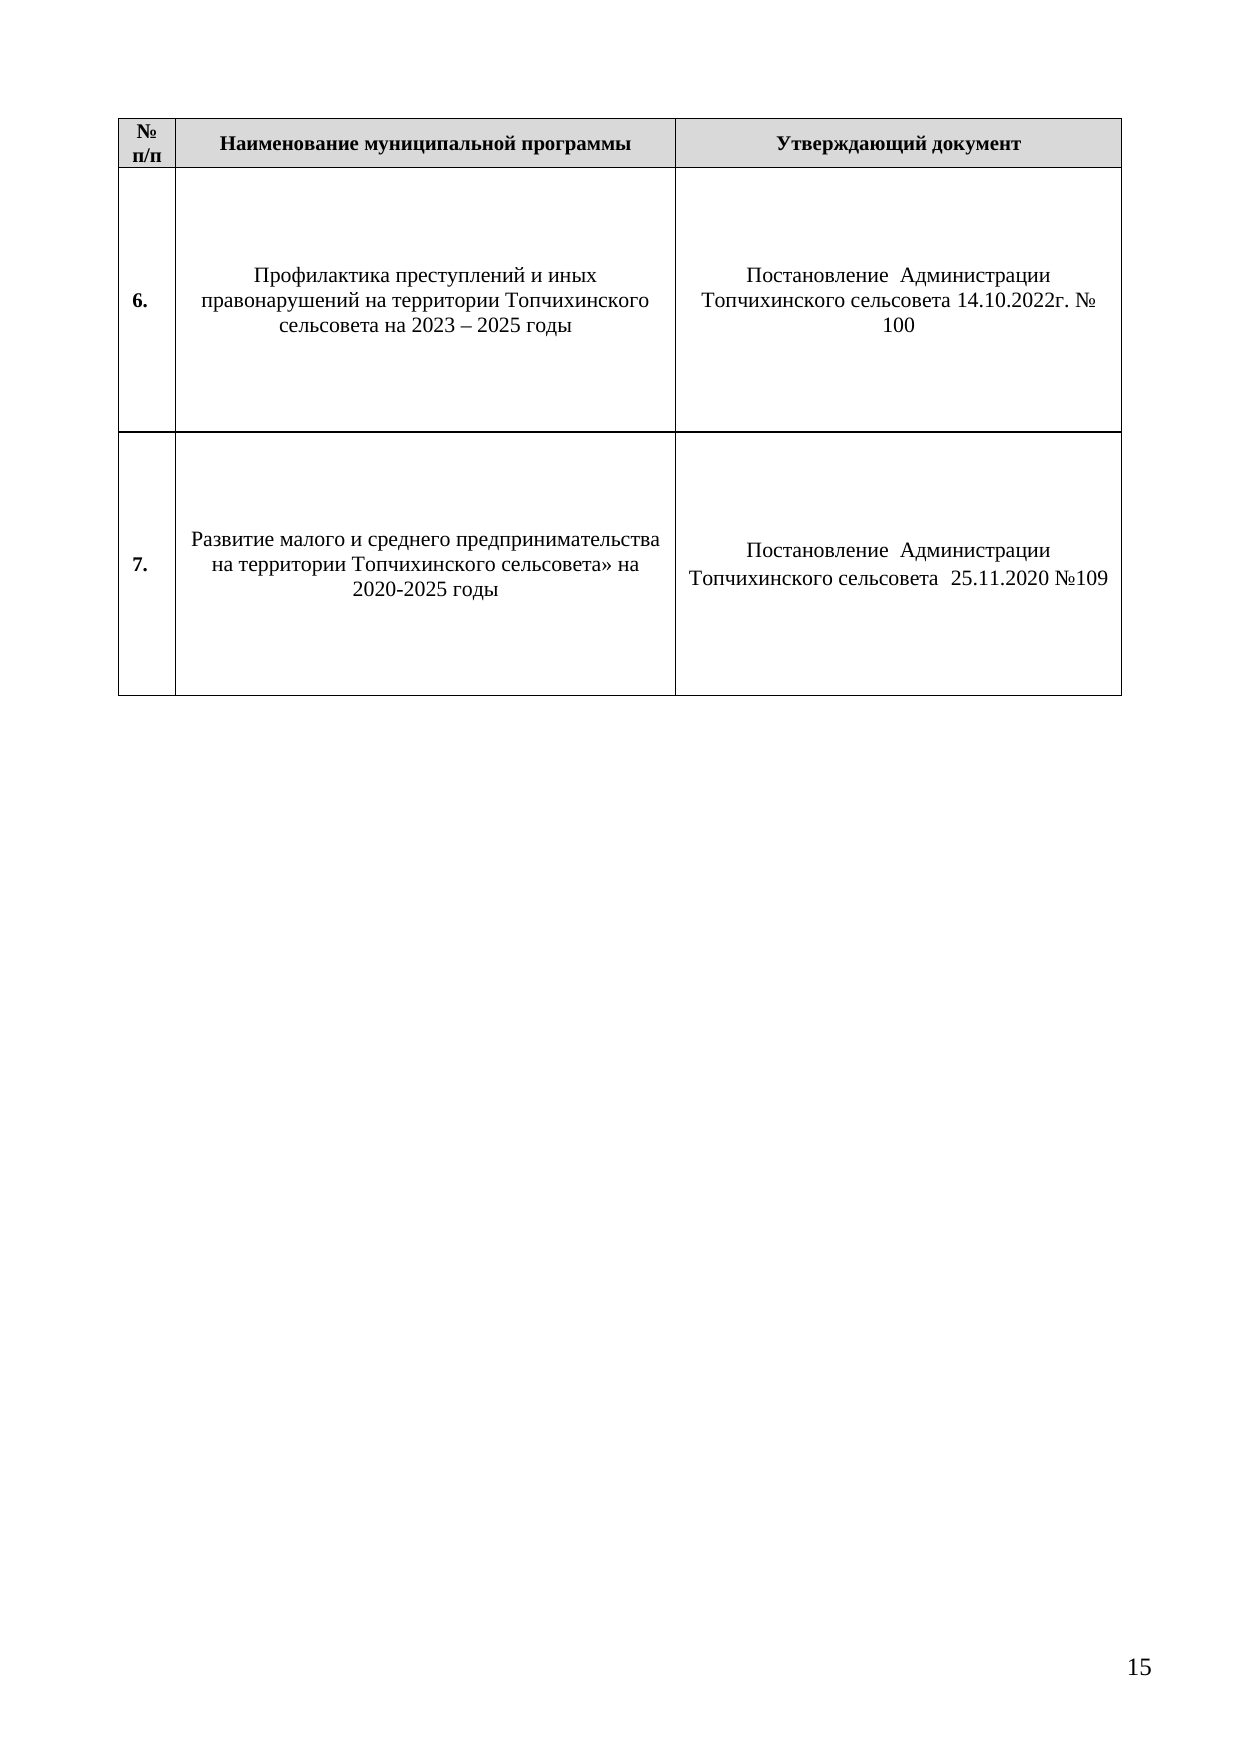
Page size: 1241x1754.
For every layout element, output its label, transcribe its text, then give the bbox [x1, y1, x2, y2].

table_cell Постановление Администрации Топчихинского сельсовета 14.10.2022г. № 100 [676, 168, 1121, 431]
table_header Наименование муниципальной программы [176, 119, 675, 167]
table_cell Постановление Администрации Топчихинского сельсовета 25.11.2020 №109 [676, 433, 1121, 695]
table_header Утверждающий документ [676, 119, 1121, 167]
table_header № п/п [119, 119, 175, 167]
table_cell Профилактика преступлений и иных правонарушений на территории Топчихинского сельсовета на 2023 – 2025 годы [176, 168, 675, 431]
table_cell [119, 433, 175, 695]
table_cell Развитие малого и среднего предпринимательства на территории Топчихинского сельсовета» на 2020-2025 годы [176, 433, 675, 695]
table_cell [119, 168, 175, 431]
